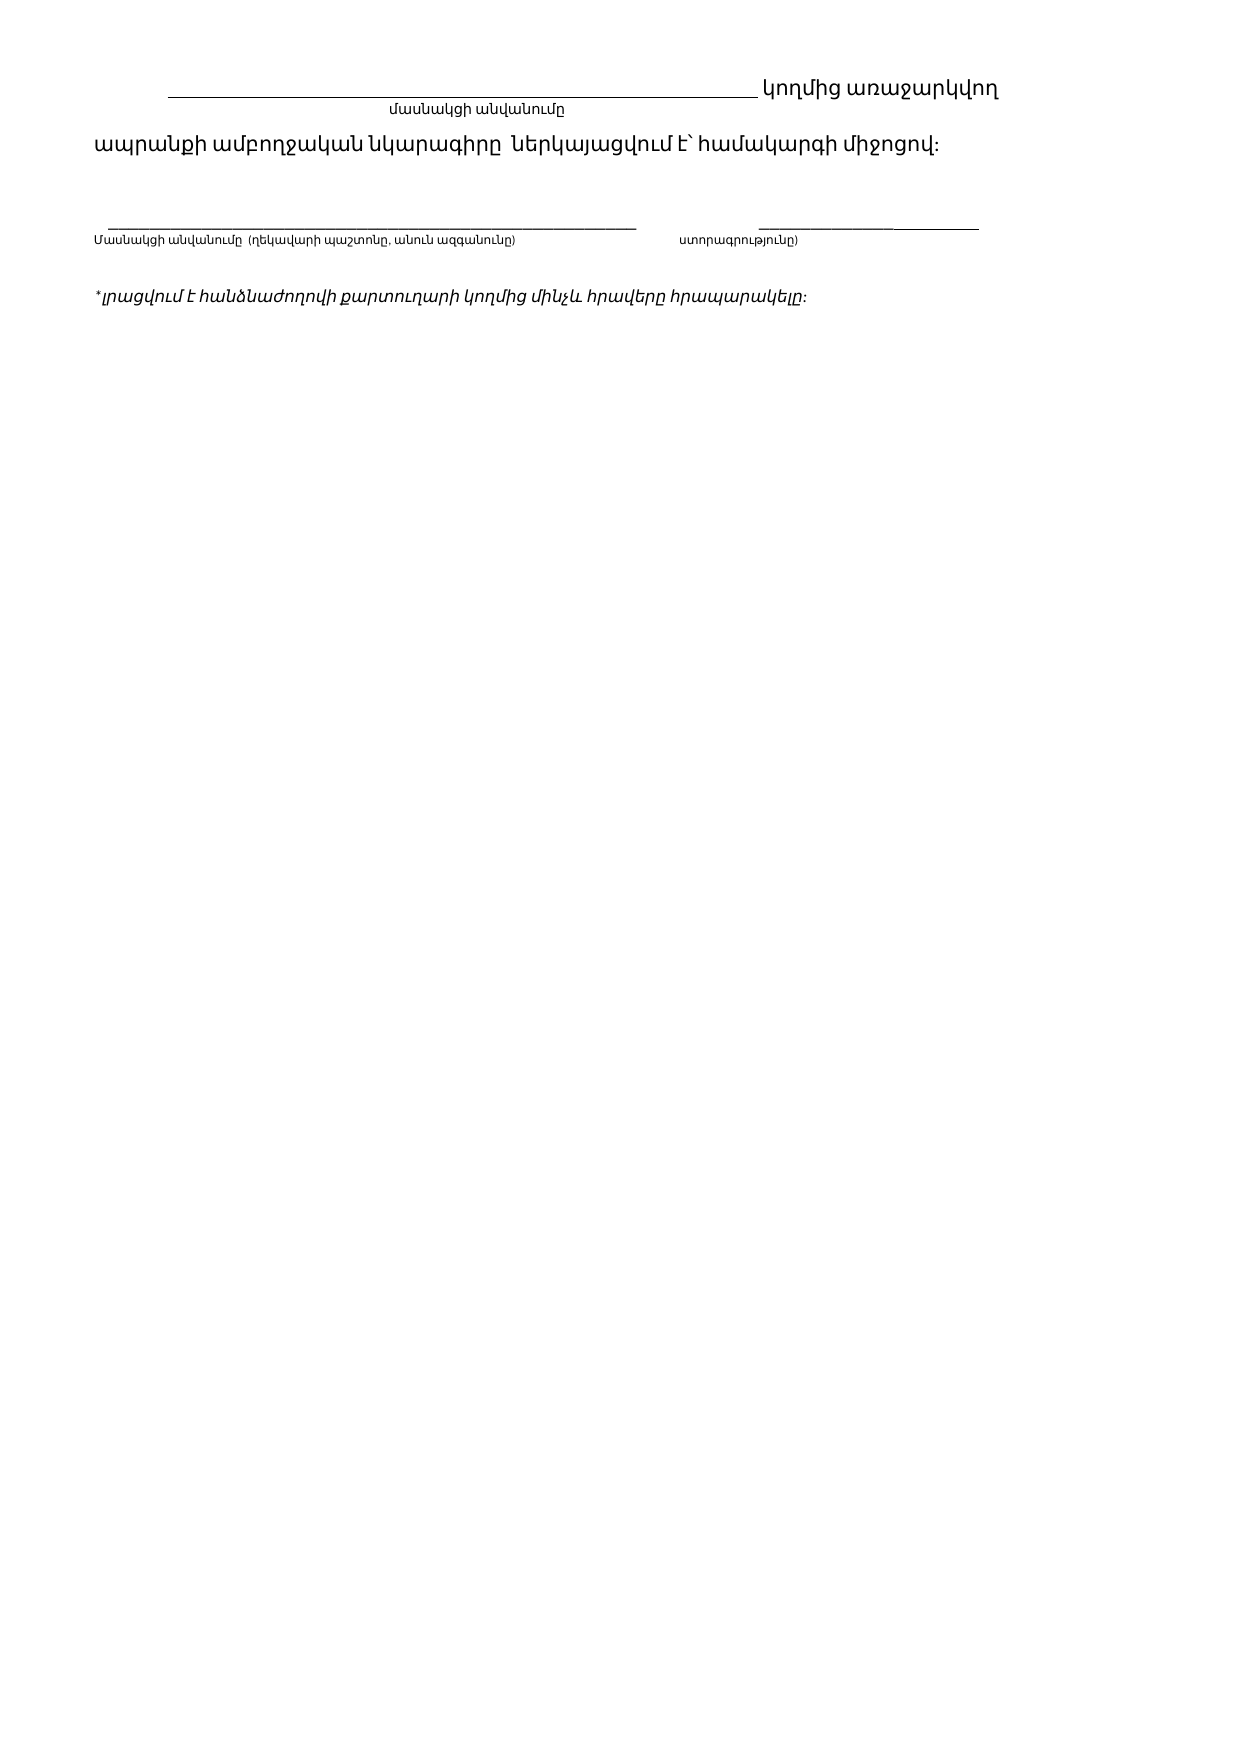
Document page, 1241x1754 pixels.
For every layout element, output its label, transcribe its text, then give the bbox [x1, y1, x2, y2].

text ___________________________________________________ _____________ Մասնակցի անվանումը (ղեկավարի պաշտոնը, անուն ազգանունը) ստորագրությունը) [94, 207, 1171, 258]
text մասնակցի անվանումը [94, 100, 1171, 131]
text կողմից առաջարկվող [94, 75, 1171, 100]
text *լրացվում է հանձնաժողովի քարտուղարի կողմից մինչև հրավերը հրապարակելը: [94, 287, 1171, 307]
text ապրանքի ամբողջական նկարագիրը ներկայացվում է՝ համակարգի միջոցով: [94, 131, 1171, 156]
